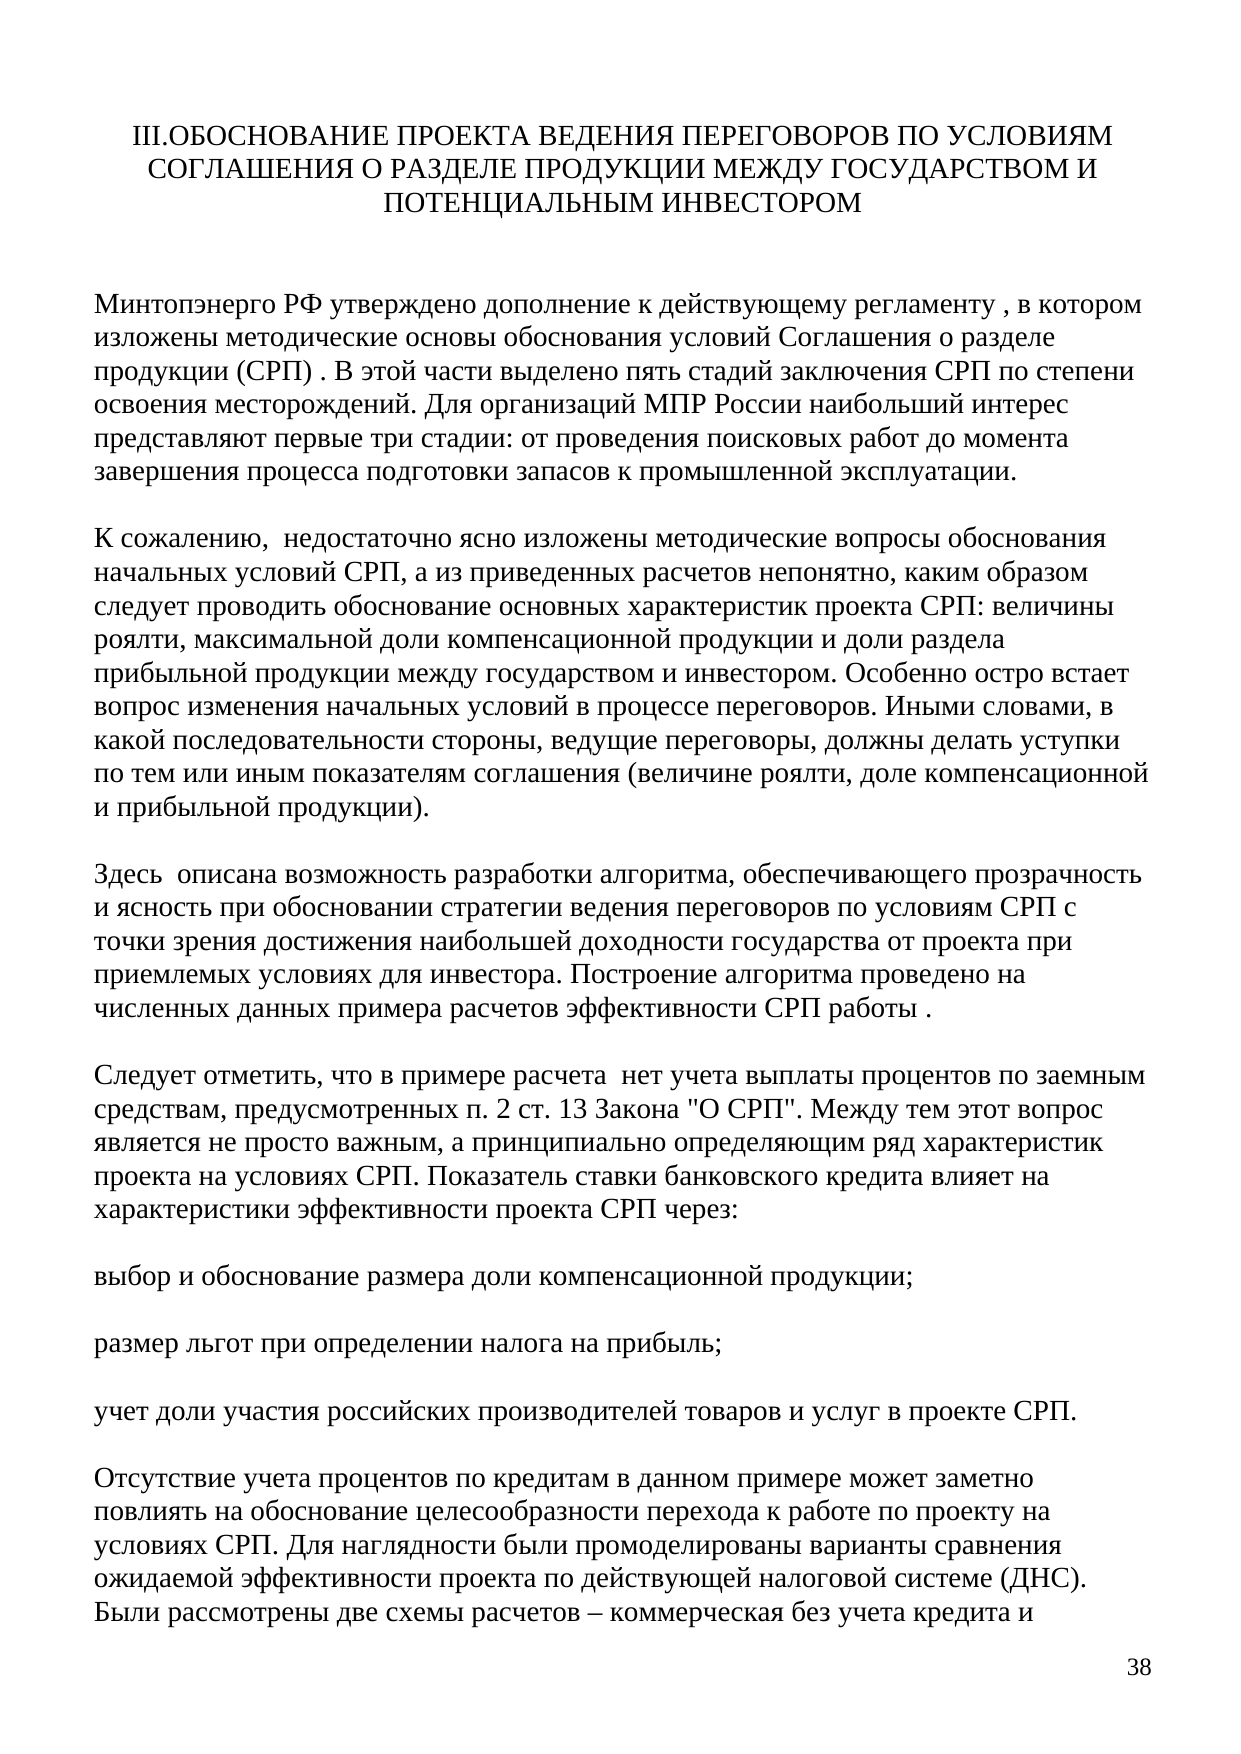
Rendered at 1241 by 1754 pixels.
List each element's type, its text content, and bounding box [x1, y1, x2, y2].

text учет доли участия российских производителей товаров и услуг в проекте СРП. [94, 1393, 1152, 1426]
text III.ОБОСНОВАНИЕ ПРОЕКТА ВЕДЕНИЯ ПЕРЕГОВОРОВ ПО УСЛОВИЯМ СОГЛАШЕНИЯ О РАЗДЕЛЕ ПРОДУКЦИИ МЕЖДУ ГОСУДАРСТВОМ И ПОТЕНЦИАЛЬНЫМ ИНВЕСТОРОМ [94, 118, 1152, 219]
text Следует отметить, что в примере расчета нет учета выплаты процентов по заемным средствам, предусмотренных п. 2 ст. 13 Закона "О СРП". Между тем этот вопрос является не просто важным, а принципиально определяющим ряд характеристик проекта на условиях СРП. Показатель ставки банковского кредита влияет на характеристики эффективности проекта СРП через: [94, 1057, 1152, 1225]
text Здесь описана возможность разработки алгоритма, обеспечивающего прозрачность и ясность при обосновании стратегии ведения переговоров по условиям СРП с точки зрения достижения наибольшей доходности государства от проекта при приемлемых условиях для инвестора. Построение алгоритма проведено на численных данных примера расчетов эффективности СРП работы . [94, 856, 1152, 1024]
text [94, 1460, 1152, 1627]
text размер льгот при определении налога на прибыль; [94, 1326, 1152, 1359]
text выбор и обоснование размера доли компенсационной продукции; [94, 1258, 1152, 1292]
text К сожалению, недостаточно ясно изложены методические вопросы обоснования начальных условий СРП, а из приведенных расчетов непонятно, каким образом следует проводить обоснование основных характеристик проекта СРП: величины роялти, максимальной доли компенсационной продукции и доли раздела прибыльной продукции между государством и инвестором. Особенно остро встает вопрос изменения начальных условий в процессе переговоров. Иными словами, в какой последовательности стороны, ведущие переговоры, должны делать уступки по тем или иным показателям соглашения (величине роялти, доле компенсационной и прибыльной продукции). [94, 521, 1152, 822]
text Минтопэнерго РФ утверждено дополнение к действующему регламенту , в котором изложены методические основы обоснования условий Соглашения о разделе продукции (СРП) . В этой части выделено пять стадий заключения СРП по степени освоения месторождений. Для организаций МПР России наибольший интерес представляют первые три стадии: от проведения поисковых работ до момента завершения процесса подготовки запасов к промышленной эксплуатации. [94, 286, 1152, 487]
